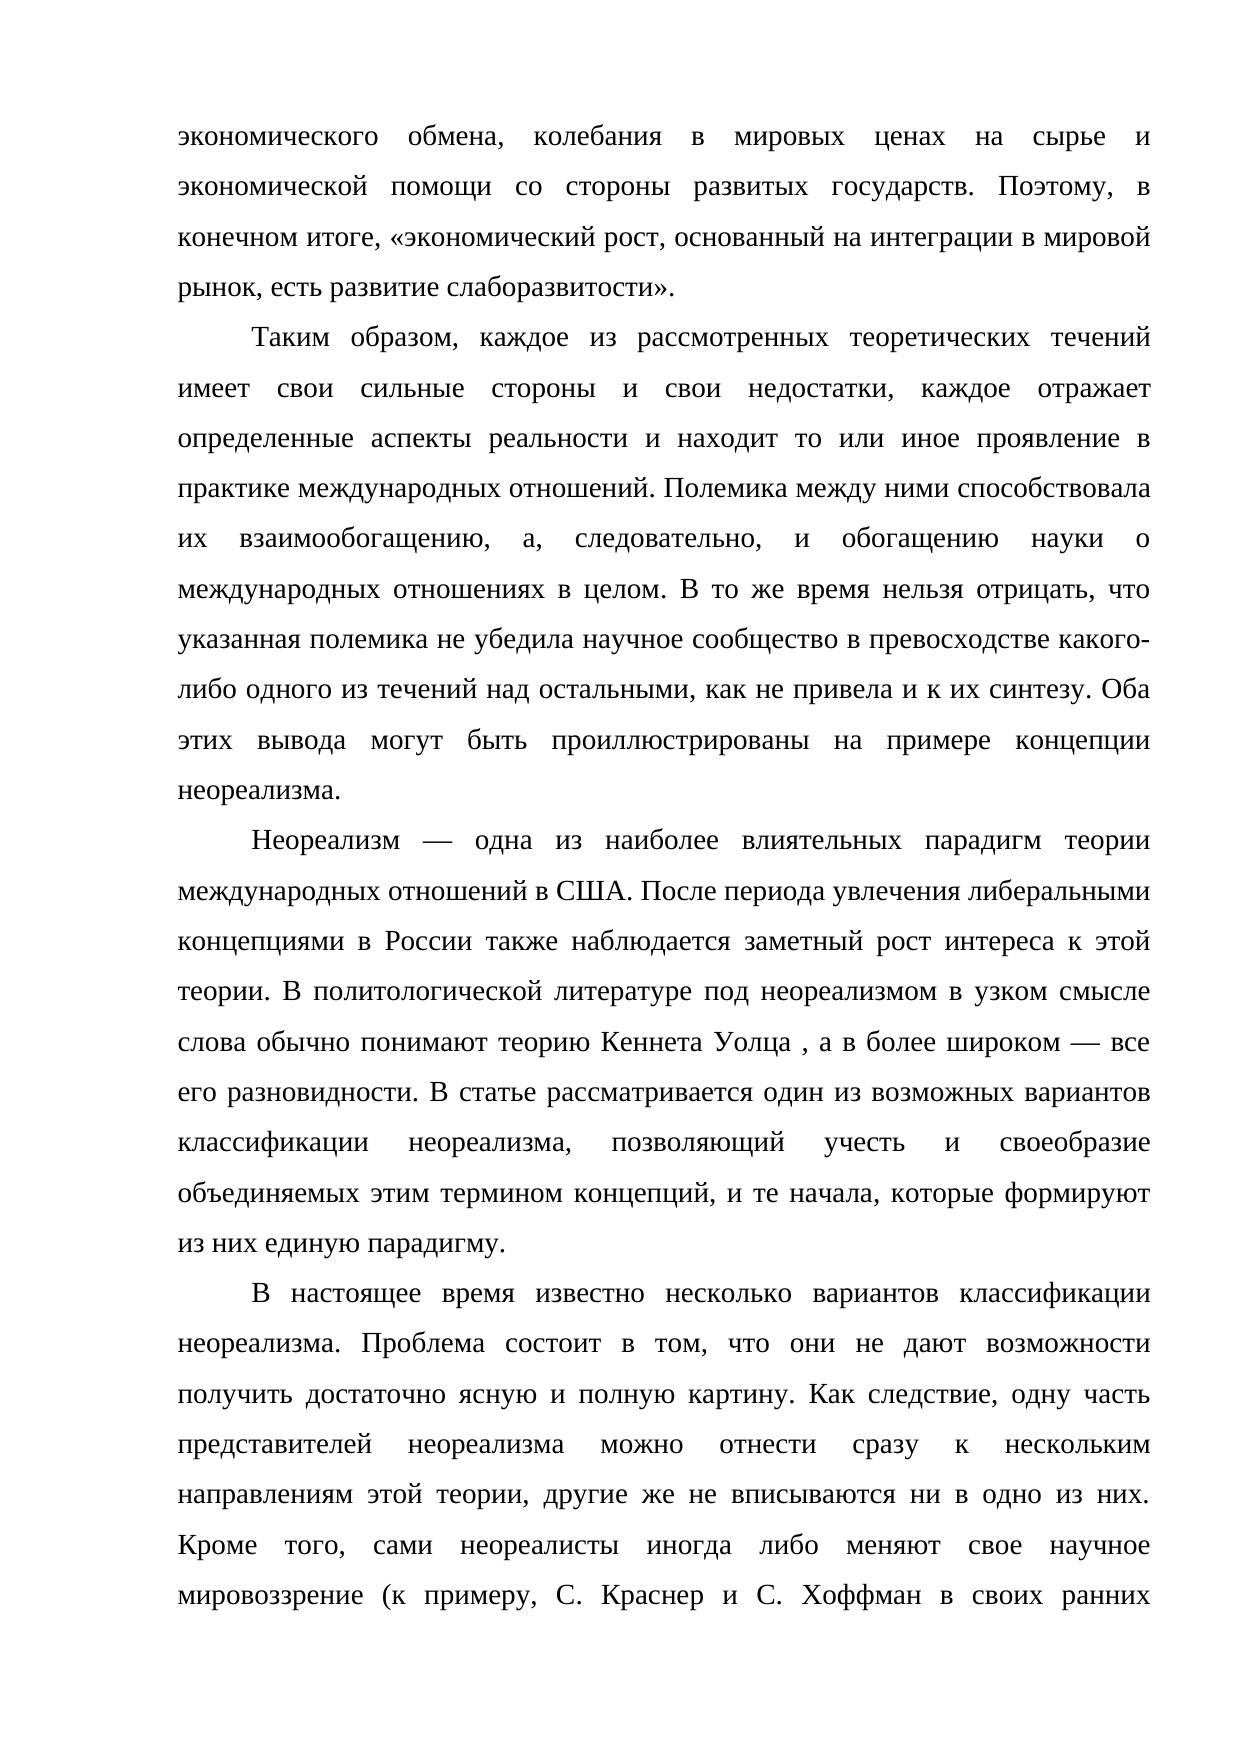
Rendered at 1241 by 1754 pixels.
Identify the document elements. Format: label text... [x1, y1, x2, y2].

text Неореализм — одна из наиболее влиятельных парадигм теории международных отношений в США. После периода увлечения либеральными концепциями в России также наблюдается заметный рост интереса к этой теории. В политологической литературе под неореализмом в узком смысле слова обычно понимают теорию Кеннета Уолца , а в более широком — все его разновидности. В статье рассматривается один из возможных вариантов классификации неореализма, позволяющий учесть и своеобразие объединяемых этим термином концепций, и те начала, которые формируют из них единую парадигму. [177, 822, 1152, 1258]
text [177, 1275, 1152, 1611]
text Таким образом, каждое из рассмотренных теоретических течений имеет свои сильные стороны и свои недостатки, каждое отражает определенные аспекты реальности и находит то или иное проявление в практике международных отношений. Полемика между ними способствовала их взаимообогащению, а, следовательно, и обогащению науки о международных отношениях в целом. В то же время нельзя отрицать, что указанная полемика не убедила научное сообщество в превосходстве какого-либо одного из течений над остальными, как не привела и к их синтезу. Оба этих вывода могут быть проиллюстрированы на примере концепции неореализма. [177, 319, 1152, 806]
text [177, 118, 1152, 303]
